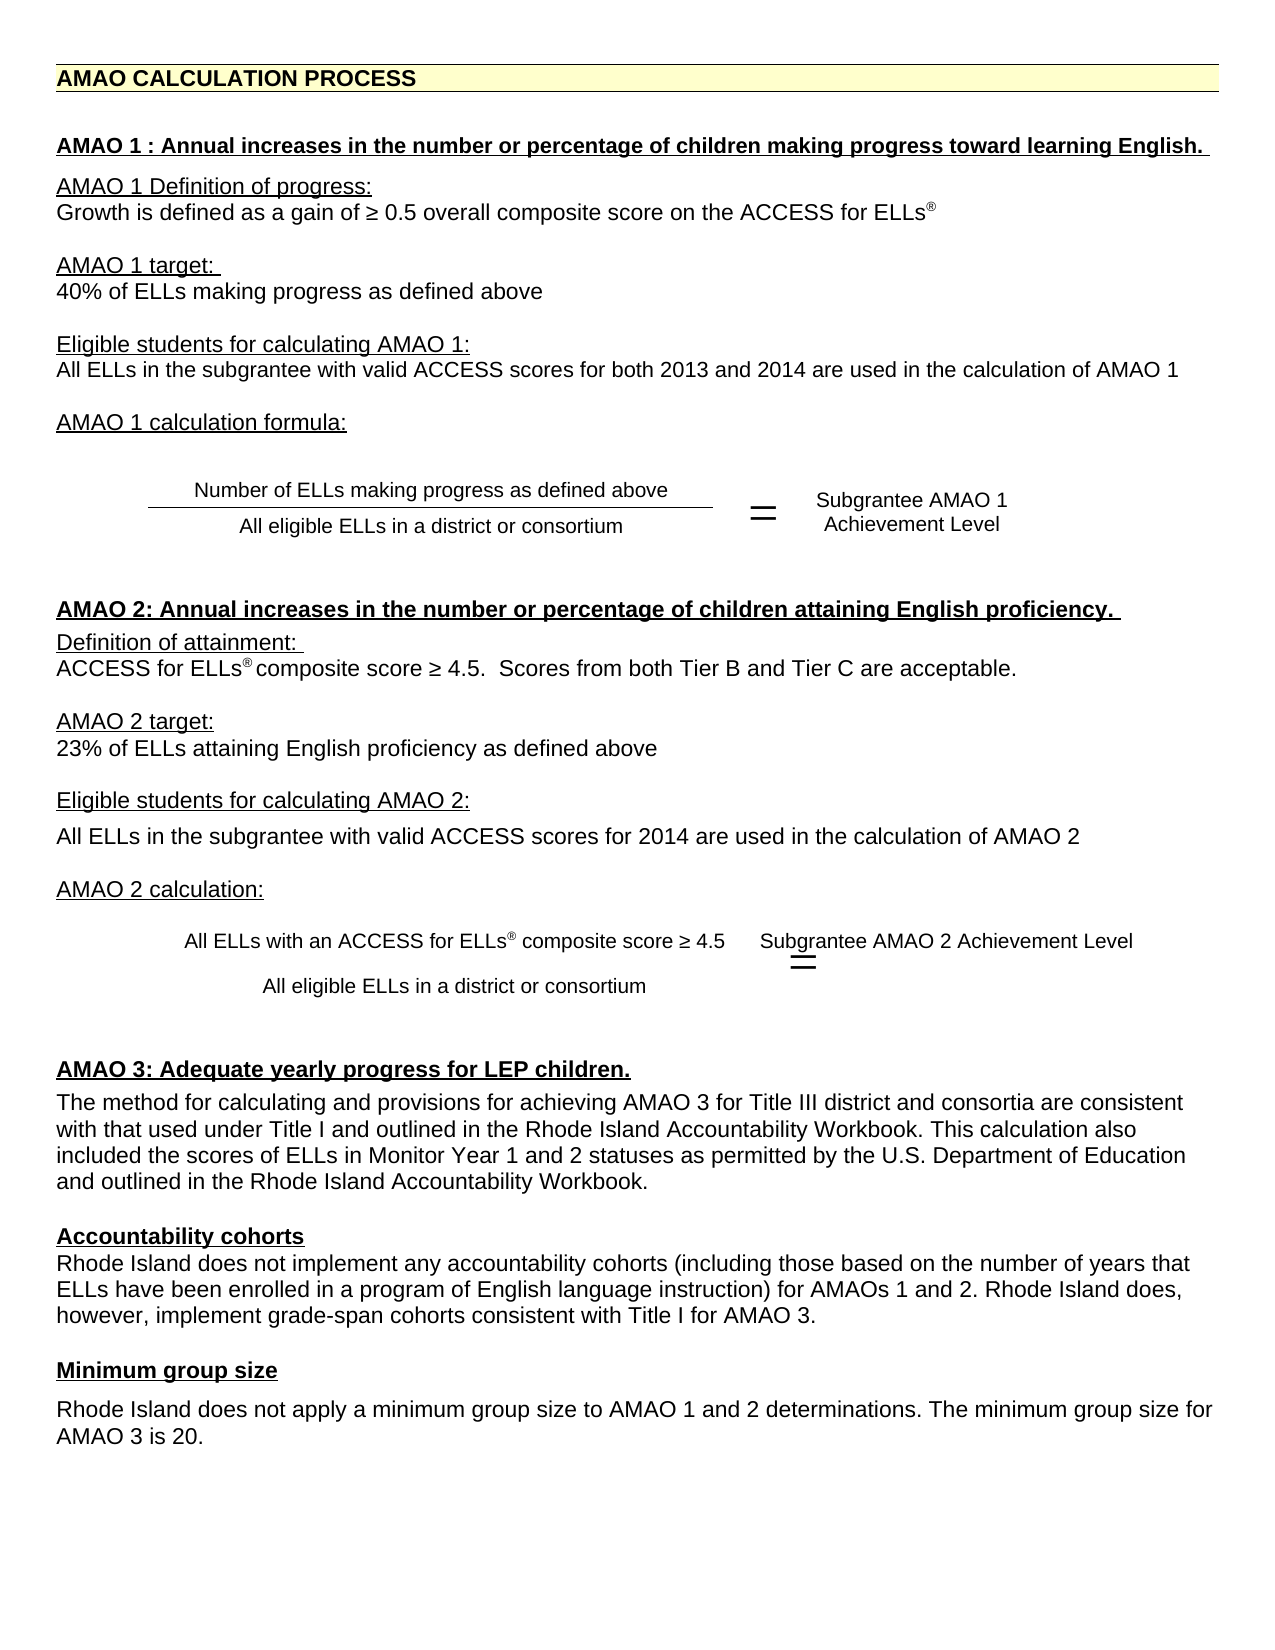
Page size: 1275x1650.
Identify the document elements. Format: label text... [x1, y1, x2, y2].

text AMAO 1 calculation formula: [56, 409, 1219, 435]
text Minimum group size [56, 1357, 1219, 1384]
text 23% of ELLs attaining English proficiency as defined above [56, 734, 1209, 761]
text Rhode Island does not implement any accountability cohorts (including those based on the number of years that ELLs have been enrolled in a program of English language instruction) for AMAOs 1 and 2. Rhode Island does, however, implement grade-span cohorts consistent with Title I for AMAO 3. [56, 1250, 1219, 1329]
text AMAO 2: Annual increases in the number or percentage of children attaining English proficiency. [56, 596, 1209, 622]
text ACCESS for ELLs® composite score ≥ 4.5. Scores from both Tier B and Tier C are acceptable. [56, 655, 1209, 682]
text Growth is defined as a gain of ≥ 0.5 overall composite score on the ACCESS for ELLs® [56, 199, 1219, 225]
text All ELLs in the subgrantee with valid ACCESS scores for both 2013 and 2014 are used in the calculation of AMAO 1 [56, 357, 1219, 382]
text The method for calculating and provisions for achieving AMAO 3 for Title district and consortia are consistent with that used under Title I and outlined in the Rhode Island Accountability Workbook. This calculation also included the scores of ELLs in Monitor Year 1 and 2 statuses as permitted by the U.S. Department of Education and outlined in the Rhode Island Accountability Workbook. [56, 1089, 1219, 1194]
text Number of ELLs making progress as defined above [150, 478, 712, 502]
text AMAO 2 calculation: [56, 876, 1209, 902]
text Eligible students for calculating AMAO 1: [56, 331, 1219, 357]
text AMAO 2 target: [56, 708, 1209, 734]
text Accountability cohorts [56, 1223, 1219, 1250]
text AMAO 3: Adequate yearly progress for LEP children. [56, 1056, 1219, 1082]
text AMAO 1 Definition of progress: [56, 173, 1219, 199]
text All ELLs with an ACCESS for ELLs® composite score ≥ 4.5 [159, 929, 750, 953]
table_header AMAO CALCULATION PROCESS [56, 65, 1219, 91]
text All eligible ELLs in a district or consortium [159, 974, 750, 998]
text All eligible ELLs in a district or consortium [150, 514, 712, 538]
text AMAO 1 target: [56, 252, 1219, 278]
text 40% of ELLs making progress as defined above [56, 278, 1219, 304]
text Rhode Island does not apply a minimum group size to AMAO 1 and 2 determinations. The minimum group size for AMAO 3 is 20. [56, 1396, 1219, 1449]
text Eligible students for calculating AMAO 2: [56, 787, 1209, 813]
text Definition of attainment: [56, 629, 1209, 655]
text AMAO 1 : Annual increases in the number or percentage of children making progress toward learning English. [56, 133, 1219, 158]
text All ELLs in the subgrantee with valid ACCESS scores for 2014 are used in the calculation of AMAO 2 [56, 823, 1209, 849]
